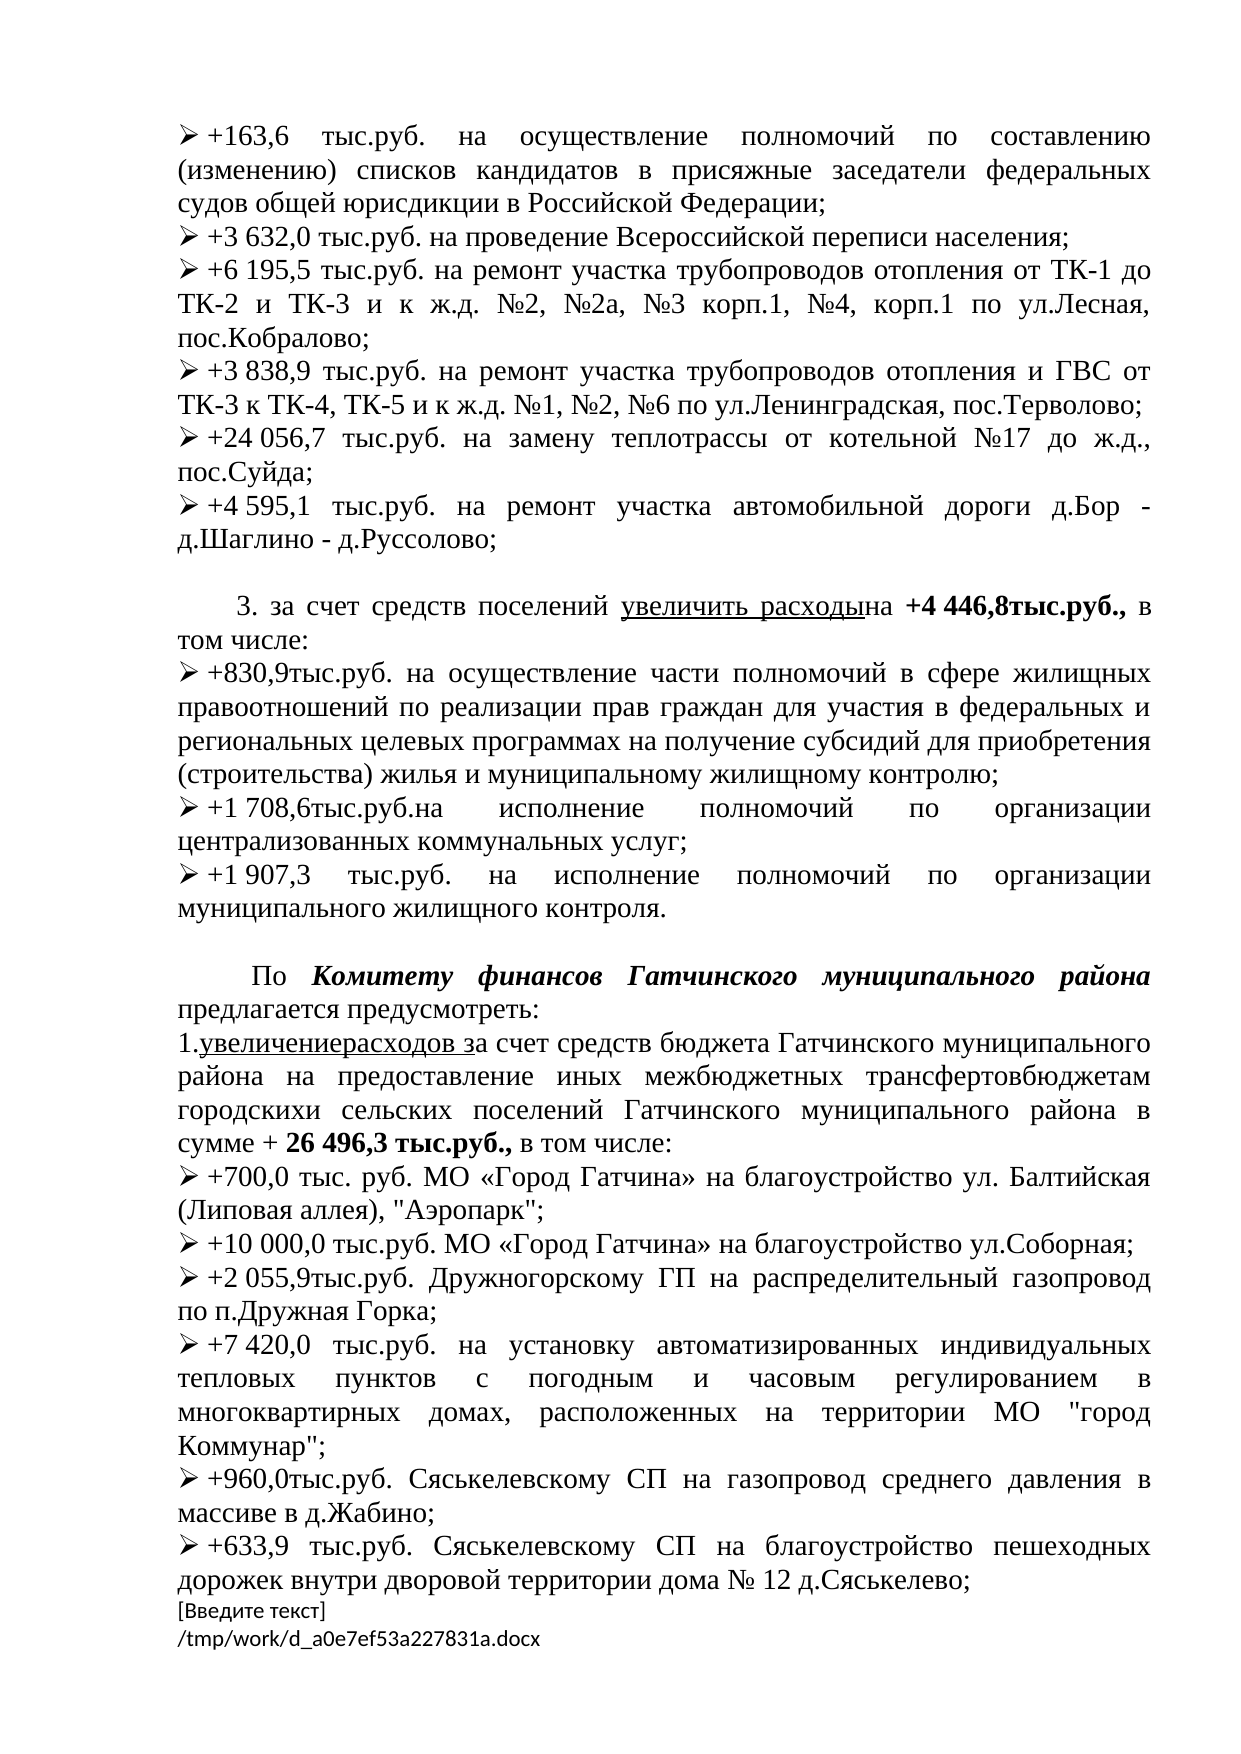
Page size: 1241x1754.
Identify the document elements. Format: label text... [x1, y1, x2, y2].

list +10 000,0 тыс.руб. МО «Город Гатчина» на благоустройство ул.Соборная; [177, 1226, 1152, 1260]
list +1 708,6тыс.руб.на исполнение полномочий по организации централизованных коммунальных услуг; [177, 790, 1152, 857]
list +700,0 тыс. руб. МО «Город Гатчина» на благоустройство ул. Балтийская (Липовая аллея), "Аэропарк"; [177, 1159, 1152, 1226]
text 1.увеличениерасходов за счет средств бюджета Гатчинского муниципального района на предоставление иных межбюджетных трансфертовбюджетам городскихи сельских поселений Гатчинского муниципального района в сумме + 26 496,3 тыс.руб., в том числе: [177, 1025, 1152, 1159]
text По Комитету финансов Гатчинского муниципального района предлагается предусмотреть: [177, 958, 1152, 1025]
list +3 838,9 тыс.руб. на ремонт участка трубопроводов отопления и ГВС от ТК-3 к ТК-4, ТК-5 и к ж.д. №1, №2, №6 по ул.Ленинградская, пос.Терволово; [177, 353, 1152, 420]
list +6 195,5 тыс.руб. на ремонт участка трубопроводов отопления от ТК-1 до ТК-2 и ТК-3 и к ж.д. №2, №2а, №3 корп.1, №4, корп.1 по ул.Лесная, пос.Кобралово; [177, 252, 1152, 353]
list +2 055,9тыс.руб. Дружногорскому ГП на распределительный газопровод по п.Дружная Горка; [177, 1260, 1152, 1327]
list +1 907,3 тыс.руб. на исполнение полномочий по организации муниципального жилищного контроля. [177, 857, 1152, 924]
list +633,9 тыс.руб. Сяськелевскому СП на благоустройство пешеходных дорожек внутри дворовой территории дома № 12 д.Сяськелево; [177, 1528, 1152, 1596]
list +3 632,0 тыс.руб. на проведение Всероссийской переписи населения; [177, 219, 1152, 252]
list +4 595,1 тыс.руб. на ремонт участка автомобильной дороги д.Бор - д.Шаглино - д.Руссолово; [177, 488, 1152, 555]
list +830,9тыс.руб. на осуществление части полномочий в сфере жилищных правоотношений по реализации прав граждан для участия в федеральных и региональных целевых программах на получение субсидий для приобретения (строительства) жилья и муниципальному жилищному контролю; [177, 655, 1152, 790]
list +7 420,0 тыс.руб. на установку автоматизированных индивидуальных тепловых пунктов с погодным и часовым регулированием в многоквартирных домах, расположенных на территории МО "город Коммунар"; [177, 1327, 1152, 1461]
list +24 056,7 тыс.руб. на замену теплотрассы от котельной №17 до ж.д., пос.Суйда; [177, 420, 1152, 488]
text 3. за счет средств поселений увеличить расходына +4 446,8тыс.руб., в том числе: [177, 588, 1152, 655]
list +960,0тыс.руб. Сяськелевскому СП на газопровод среднего давления в массиве в д.Жабино; [177, 1461, 1152, 1528]
list +163,6 тыс.руб. на осуществление полномочий по составлению (изменению) списков кандидатов в присяжные заседатели федеральных судов общей юрисдикции в Российской Федерации; [177, 118, 1152, 219]
